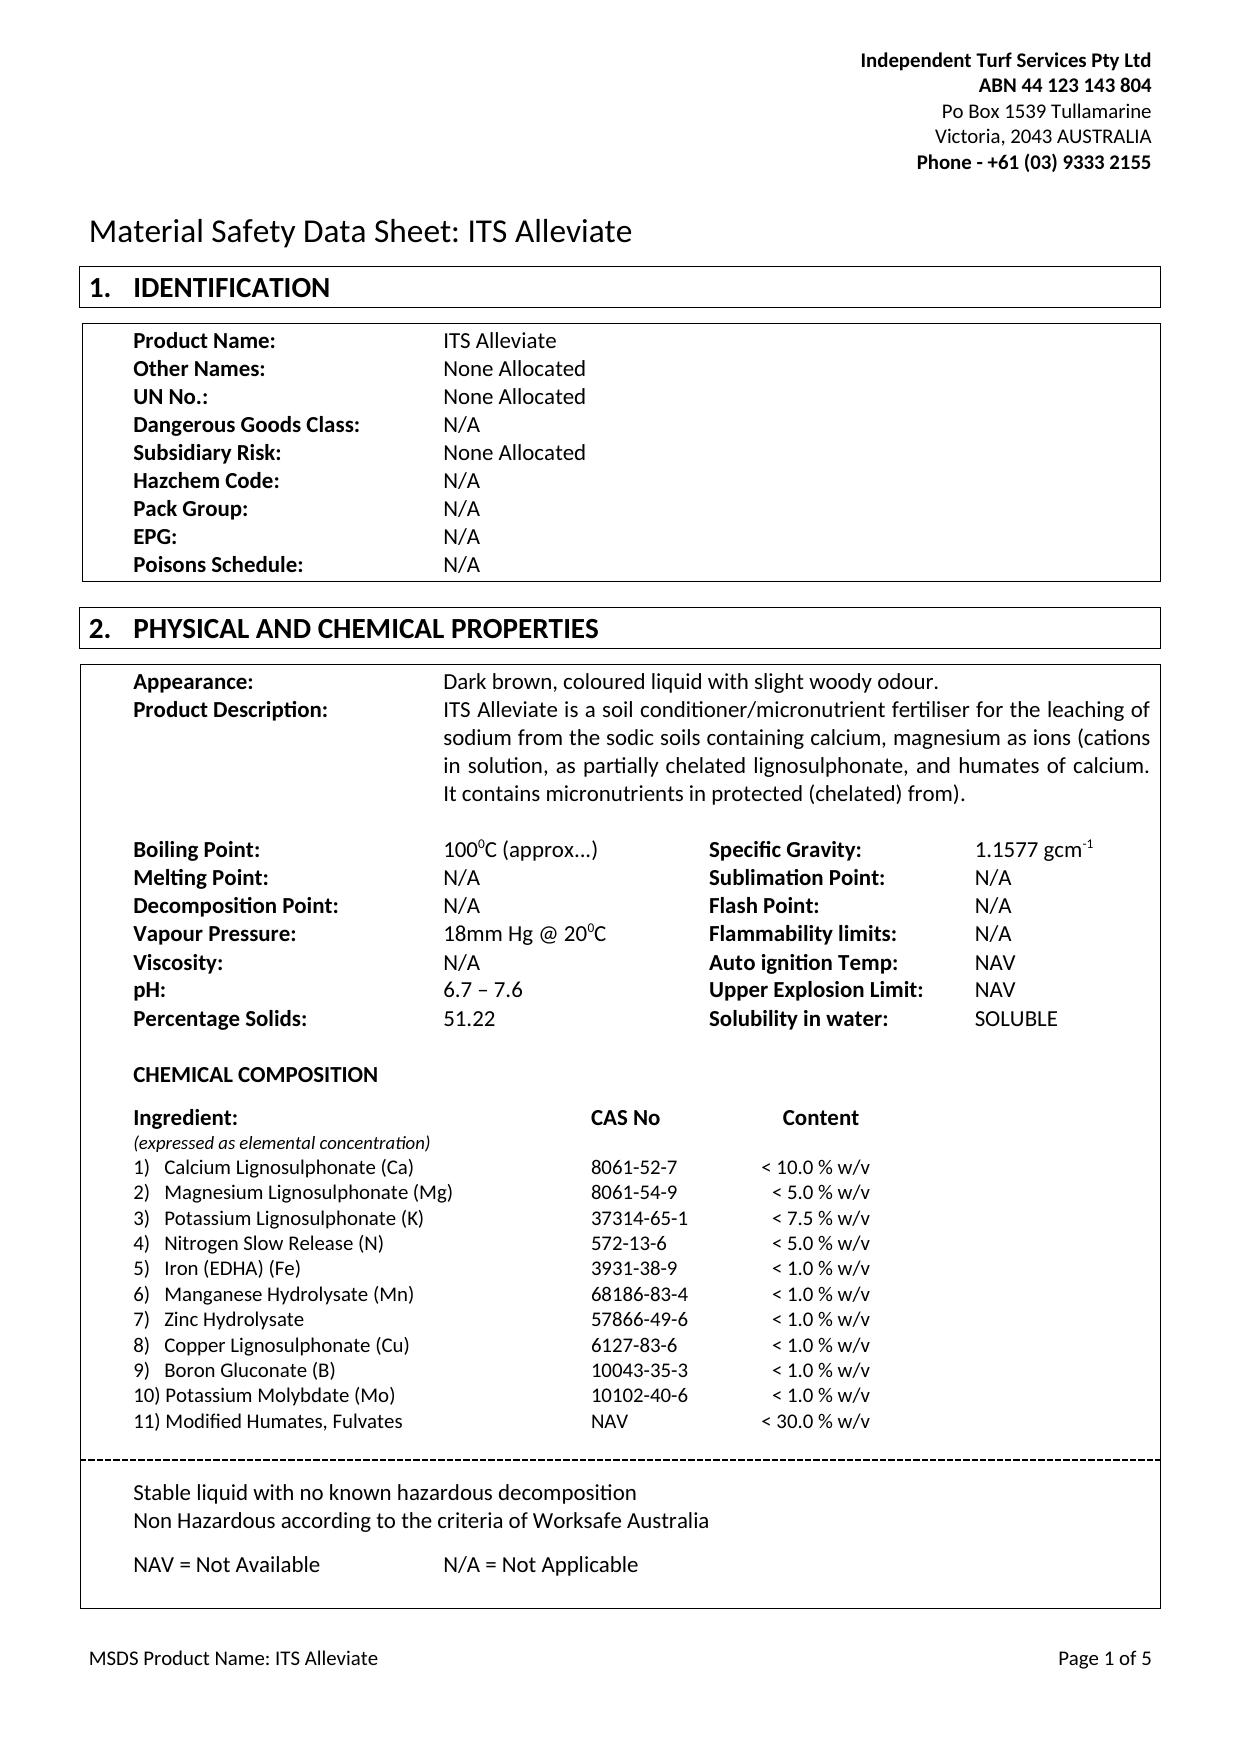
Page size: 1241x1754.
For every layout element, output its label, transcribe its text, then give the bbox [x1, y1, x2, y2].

text 7) Zinc Hydrolysate 57866-49-6 < 1.0 % w/v [81, 1303, 1160, 1329]
text Subsidiary Risk: None Allocated [83, 435, 1160, 463]
text Non Hazardous according to the criteria of Worksafe Australia [81, 1502, 1160, 1534]
list IDENTIFICATION [80, 267, 1160, 307]
text EPG: N/A [83, 519, 1160, 547]
text pH: 6.7 – 7.6 Upper Explosion Limit: NAV [81, 972, 1160, 1001]
text (expressed as elemental concentration) [81, 1128, 1160, 1151]
text 4) Nitrogen Slow Release (N) 572-13-6 < 5.0 % w/v [81, 1227, 1160, 1252]
text 11) Modified Humates, Fulvates NAV < 30.0 % w/v [81, 1405, 1160, 1433]
text 3) Potassium Lignosulphonate (K) 37314-65-1 < 7.5 % w/v [81, 1202, 1160, 1227]
text 8) Copper Lignosulphonate (Cu) 6127-83-6 < 1.0 % w/v [81, 1329, 1160, 1354]
text Poisons Schedule: N/A [83, 547, 1160, 581]
text Ingredient: CAS No Content [81, 1100, 1160, 1128]
text 5) Iron (EDHA) (Fe) 3931-38-9 < 1.0 % w/v [81, 1252, 1160, 1278]
text 6) Manganese Hydrolysate (Mn) 68186-83-4 < 1.0 % w/v [81, 1278, 1160, 1303]
text Material Safety Data Sheet: ITS Alleviate [89, 210, 1152, 251]
text Boiling Point: 1000C (approx...) Specific Gravity: 1.1577 gcm-1 [81, 832, 1160, 860]
text Percentage Solids: 51.22 Solubility in water: SOLUBLE [81, 1001, 1160, 1032]
text Melting Point: N/A Sublimation Point: N/A [81, 860, 1160, 888]
text 9) Boron Gluconate (B) 10043-35-3 < 1.0 % w/v [81, 1354, 1160, 1379]
text Product Name: ITS Alleviate [83, 324, 1160, 351]
list PHYSICAL AND CHEMICAL PROPERTIES [80, 608, 1160, 648]
text Stable liquid with no known hazardous decomposition [81, 1474, 1160, 1502]
text Decomposition Point: N/A Flash Point: N/A [81, 888, 1160, 916]
text Vapour Pressure: 18mm Hg @ 200C Flammability limits: N/A [81, 916, 1160, 944]
text Appearance: Dark brown, coloured liquid with slight woody odour. [81, 665, 1160, 692]
text NAV = Not Available N/A = Not Applicable [81, 1546, 1160, 1578]
text Product Description: ITS Alleviate is a soil conditioner/micronutrient fertiliser for the leaching of sodium from the sodic soils containing calcium, magnesium as ions (cations in solution, as partially chelated lignosulphonate, and humates of calcium. It contains micronutrients in protected (chelated) from). [81, 692, 1160, 807]
text Pack Group: N/A [83, 491, 1160, 519]
text 1) Calcium Lignosulphonate (Ca) 8061-52-7 < 10.0 % w/v [81, 1151, 1160, 1176]
text Hazchem Code: N/A [83, 463, 1160, 491]
text CHEMICAL COMPOSITION [81, 1057, 1160, 1088]
text 10) Potassium Molybdate (Mo) 10102-40-6 < 1.0 % w/v [81, 1379, 1160, 1405]
text Viscosity: N/A Auto ignition Temp: NAV [81, 944, 1160, 972]
text Other Names: None Allocated [83, 351, 1160, 379]
text 2) Magnesium Lignosulphonate (Mg) 8061-54-9 < 5.0 % w/v [81, 1176, 1160, 1202]
text UN No.: None Allocated [83, 379, 1160, 407]
text Dangerous Goods Class: N/A [83, 407, 1160, 435]
